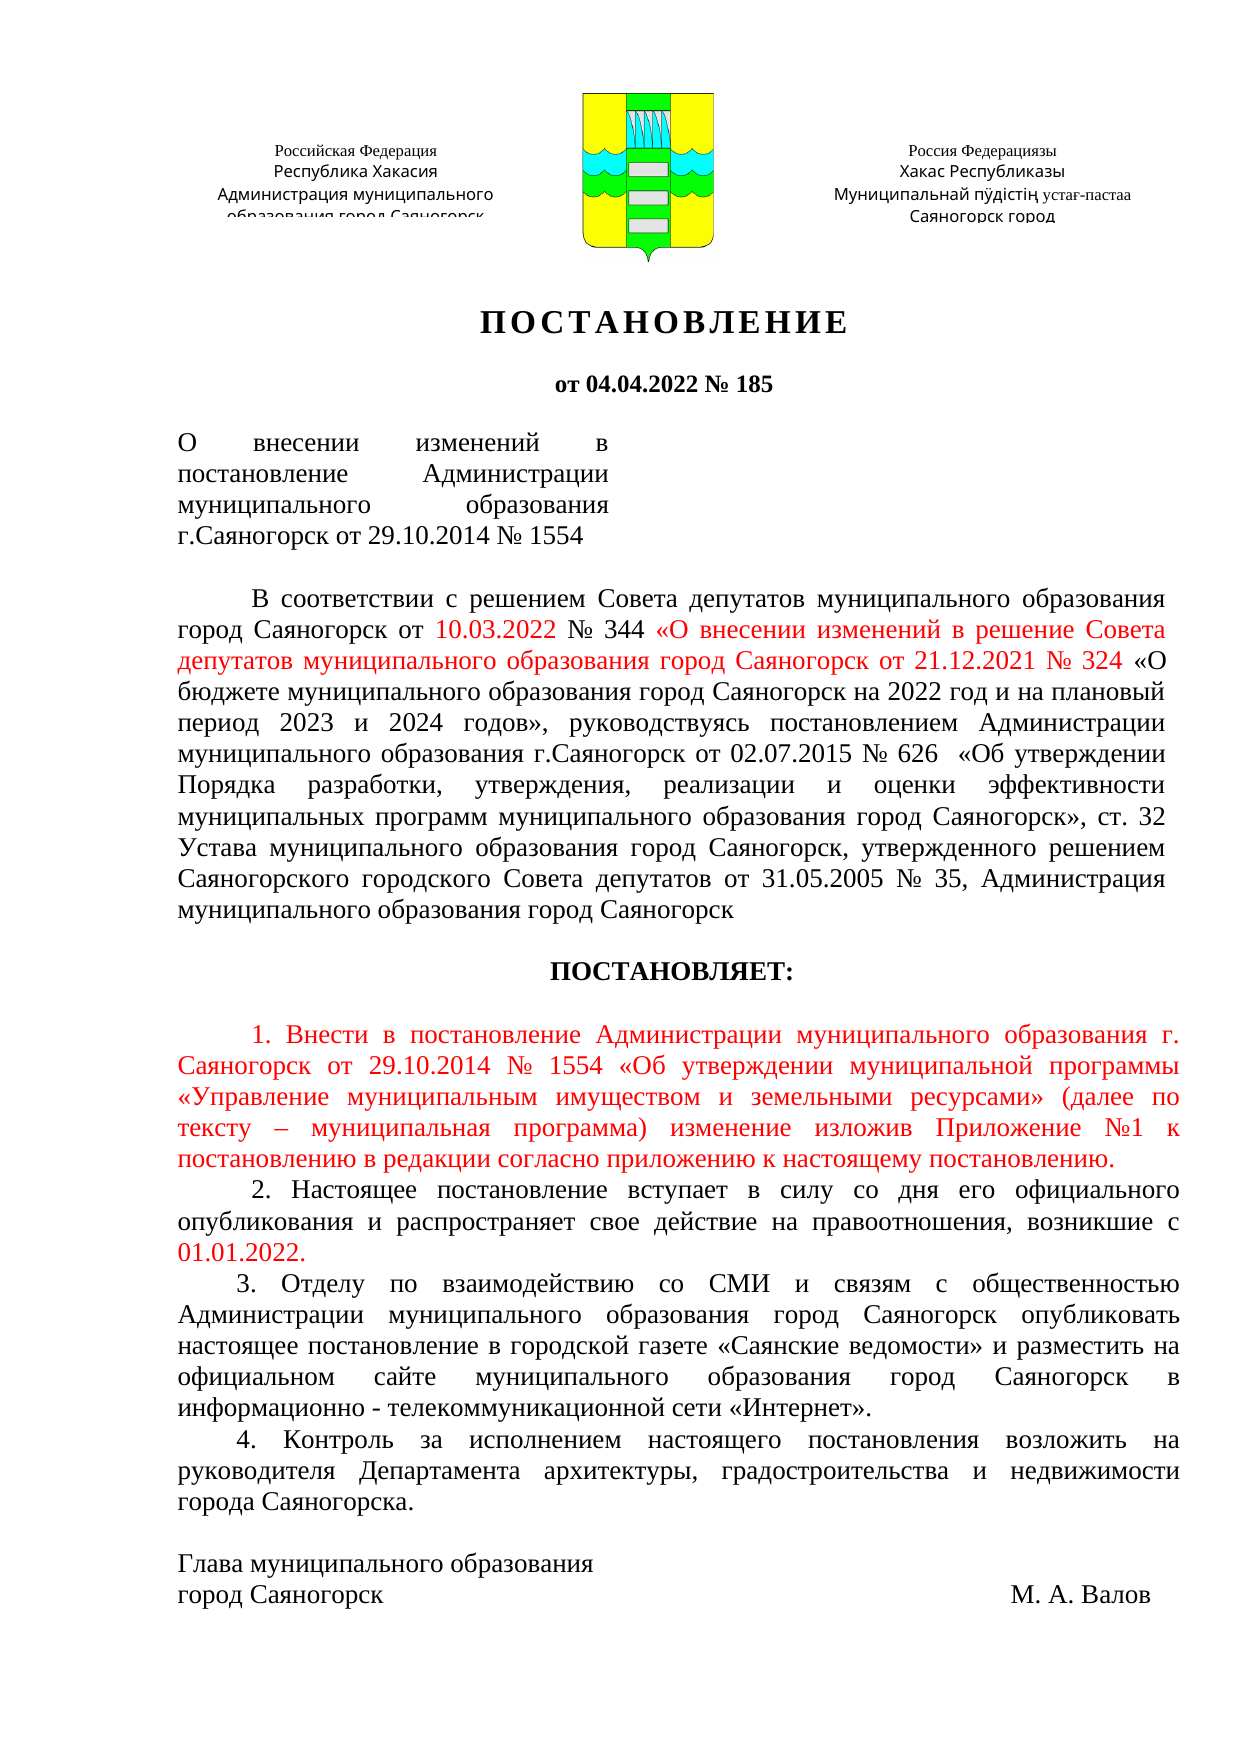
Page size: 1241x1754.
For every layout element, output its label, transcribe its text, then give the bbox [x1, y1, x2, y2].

text 4. Контроль за исполнением настоящего постановления возложить на руководителя Департамента архитектуры, градостроительства и недвижимости города Саяногорска. [177, 1423, 1181, 1516]
text ПОСТАНОВЛЯЕТ: [177, 956, 1166, 987]
text В соответствии с решением Совета депутатов муниципального образования город Саяногорск от 10.03.2022 № 344 «О внесении изменений в решение Совета депутатов муниципального образования город Саяногорск от 21.12.2021 № 324 «О бюджете муниципального образования город Саяногорск на 2022 год и на плановый период 2023 и 2024 годов», руководствуясь постановлением Администрации муниципального образования г.Саяногорск от 02.07.2015 № 626 «Об утверждении Порядка разработки, утверждения, реализации и оценки эффективности муниципальных программ муниципального образования город Саяногорск», ст. 32 Устава муниципального образования город Саяногорск, утвержденного решением Саяногорского городского Совета депутатов от 31.05.2005 № 35, Администрация муниципального образования город Саяногорск [177, 582, 1167, 924]
text 2. Настоящее постановление вступает в силу со дня его официального опубликования и распространяет свое действие на правоотношения, возникшие с 01.01.2022. [177, 1173, 1181, 1267]
text 3. Отделу по взаимодействию со СМИ и связям с общественностью Администрации муниципального образования город Саяногорск опубликовать настоящее постановление в городской газете «Саянские ведомости» и разместить на официальном сайте муниципального образования город Саяногорск в информационно - телекоммуникационной сети «Интернет». [177, 1267, 1181, 1423]
text Глава муниципального образования [177, 1547, 1181, 1578]
picture [582, 93, 714, 263]
text город Саяногорск М. А. Валов [177, 1578, 1181, 1609]
table_header О внесении изменений в постановление Администрации муниципального образования г.Саяногорск от 29.10.2014 № 1554 [166, 395, 620, 582]
text 1. Внести в постановление Администрации муниципального образования г. Саяногорск от 29.10.2014 № 1554 «Об утверждении муниципальной программы «Управление муниципальным имуществом и земельными ресурсами» (далее по тексту – муниципальная программа) изменение изложив Приложение №1 к постановлению в редакции согласно приложению к настоящему постановлению. [177, 1018, 1181, 1173]
